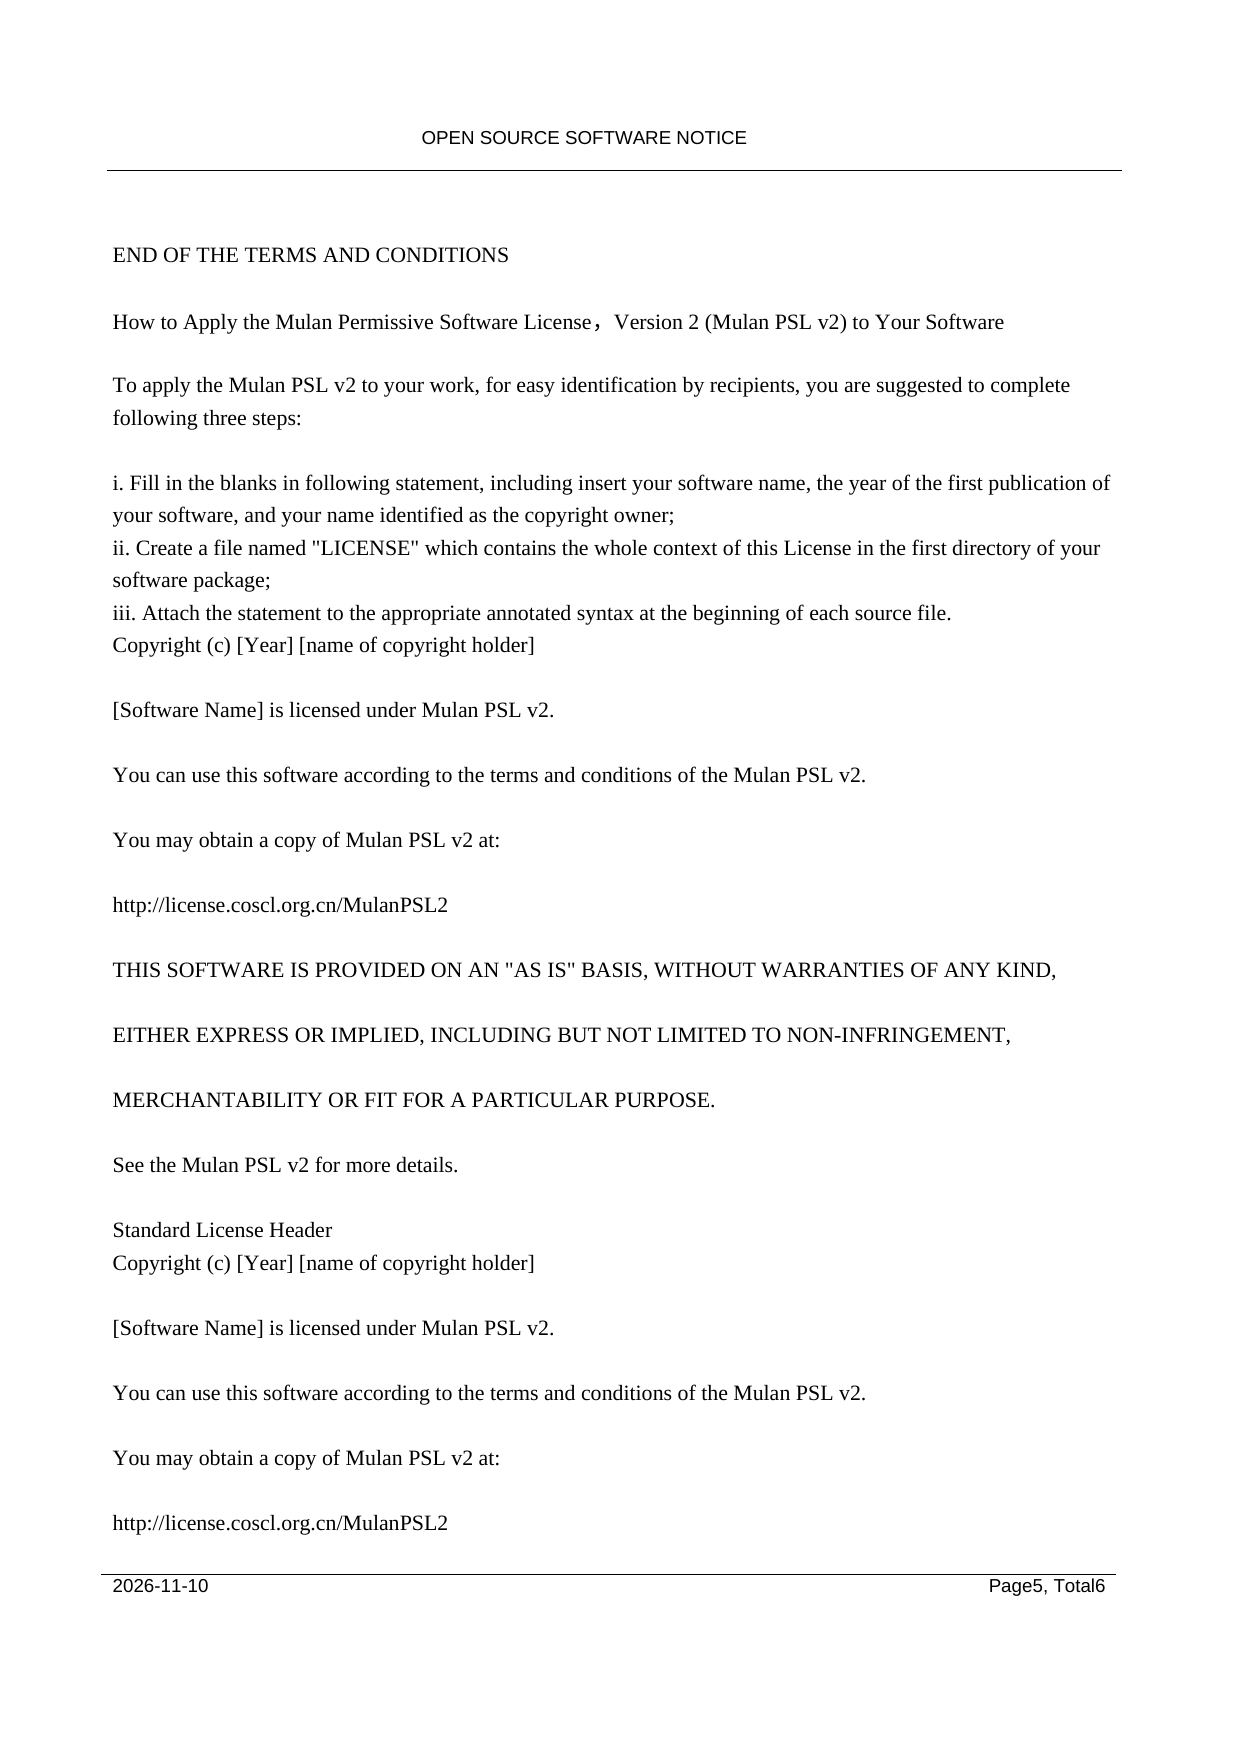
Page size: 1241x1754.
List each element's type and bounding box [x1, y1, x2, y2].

text [112, 206, 1128, 1539]
